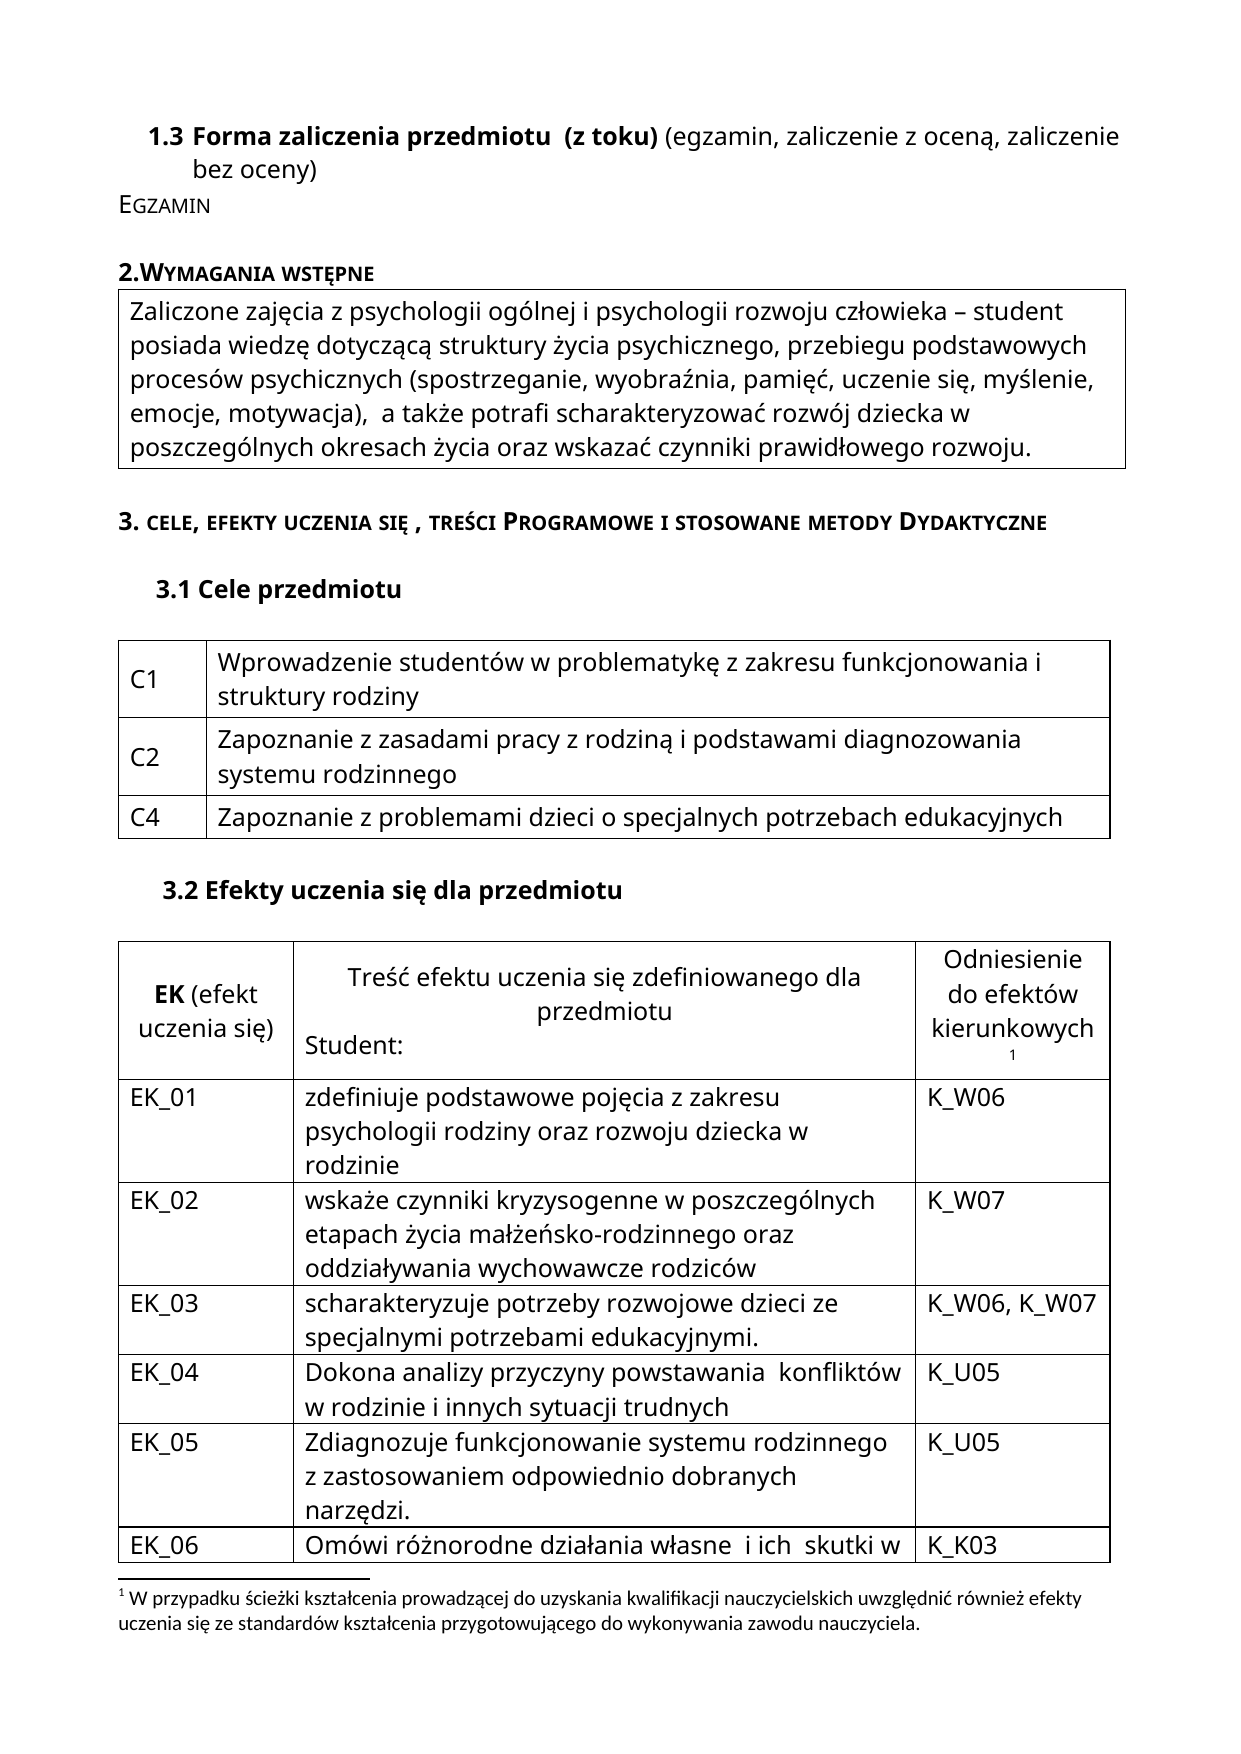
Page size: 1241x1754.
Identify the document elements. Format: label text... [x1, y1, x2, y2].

table_cell EK_06 [119, 1528, 293, 1562]
table_cell C4 [119, 796, 206, 838]
table_cell Zdiagnozuje funkcjonowanie systemu rodzinnego z zastosowaniem odpowiednio dobranych narzędzi. [294, 1424, 915, 1526]
table_cell K_U05 [916, 1355, 1109, 1423]
text 3.2 Efekty uczenia się dla przedmiotu [162, 873, 1122, 907]
table_header Treść efektu uczenia się zdefiniowanego dla przedmiotu Student: [294, 942, 915, 1078]
text 2.Wymagania wstępne [118, 254, 1122, 288]
table_cell EK_02 [119, 1183, 293, 1285]
table_header Wprowadzenie studentów w problematykę z zakresu funkcjonowania i struktury rodziny [207, 641, 1109, 717]
text 3. cele, efekty uczenia się , treści Programowe i stosowane metody Dydaktyczne [118, 503, 1122, 537]
table_cell K_K03 [916, 1528, 1109, 1562]
table_cell scharakteryzuje potrzeby rozwojowe dzieci ze specjalnymi potrzebami edukacyjnymi. [294, 1286, 915, 1354]
table_cell K_W06 [916, 1080, 1109, 1182]
table_cell EK_04 [119, 1355, 293, 1423]
table_cell EK_01 [119, 1080, 293, 1182]
table_cell wskaże czynniki kryzysogenne w poszczególnych etapach życia małżeńsko-rodzinnego oraz oddziaływania wychowawcze rodziców [294, 1183, 915, 1285]
table_header EK (efekt uczenia się) [119, 942, 293, 1078]
table_cell EK_03 [119, 1286, 293, 1354]
text 1.3 Forma zaliczenia przedmiotu (z toku) (egzamin, zaliczenie z oceną, zaliczenie bez oceny) [148, 118, 1122, 186]
text Egzamin [118, 186, 1122, 220]
text 3.1 Cele przedmiotu [156, 571, 1122, 605]
table_header Odniesienie do efektów kierunkowych [916, 942, 1109, 1078]
table_cell K_W07 [916, 1183, 1109, 1285]
table_cell EK_05 [119, 1424, 293, 1526]
table_cell Dokona analizy przyczyny powstawania konfliktów w rodzinie i innych sytuacji trudnych [294, 1355, 915, 1423]
table_cell zdefiniuje podstawowe pojęcia z zakresu psychologii rodziny oraz rozwoju dziecka w rodzinie [294, 1080, 915, 1182]
table_cell Zapoznanie z problemami dzieci o specjalnych potrzebach edukacyjnych [207, 796, 1109, 838]
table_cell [294, 1528, 915, 1562]
table_cell C2 [119, 718, 206, 794]
table_cell Zapoznanie z zasadami pracy z rodziną i podstawami diagnozowania systemu rodzinnego [207, 718, 1109, 794]
table_header Zaliczone zajęcia z psychologii ogólnej i psychologii rozwoju człowieka – student posiada wiedzę dotyczącą struktury życia psychicznego, przebiegu podstawowych procesów psychicznych (spostrzeganie, wyobraźnia, pamięć, uczenie się, myślenie, emocje, motywacja), a także potrafi scharakteryzować rozwój dziecka w poszczególnych okresach życia oraz wskazać czynniki prawidłowego rozwoju. [119, 290, 1125, 468]
table_cell K_U05 [916, 1424, 1109, 1526]
table_header C1 [119, 641, 206, 717]
table_cell K_W06, K_W07 [916, 1286, 1109, 1354]
